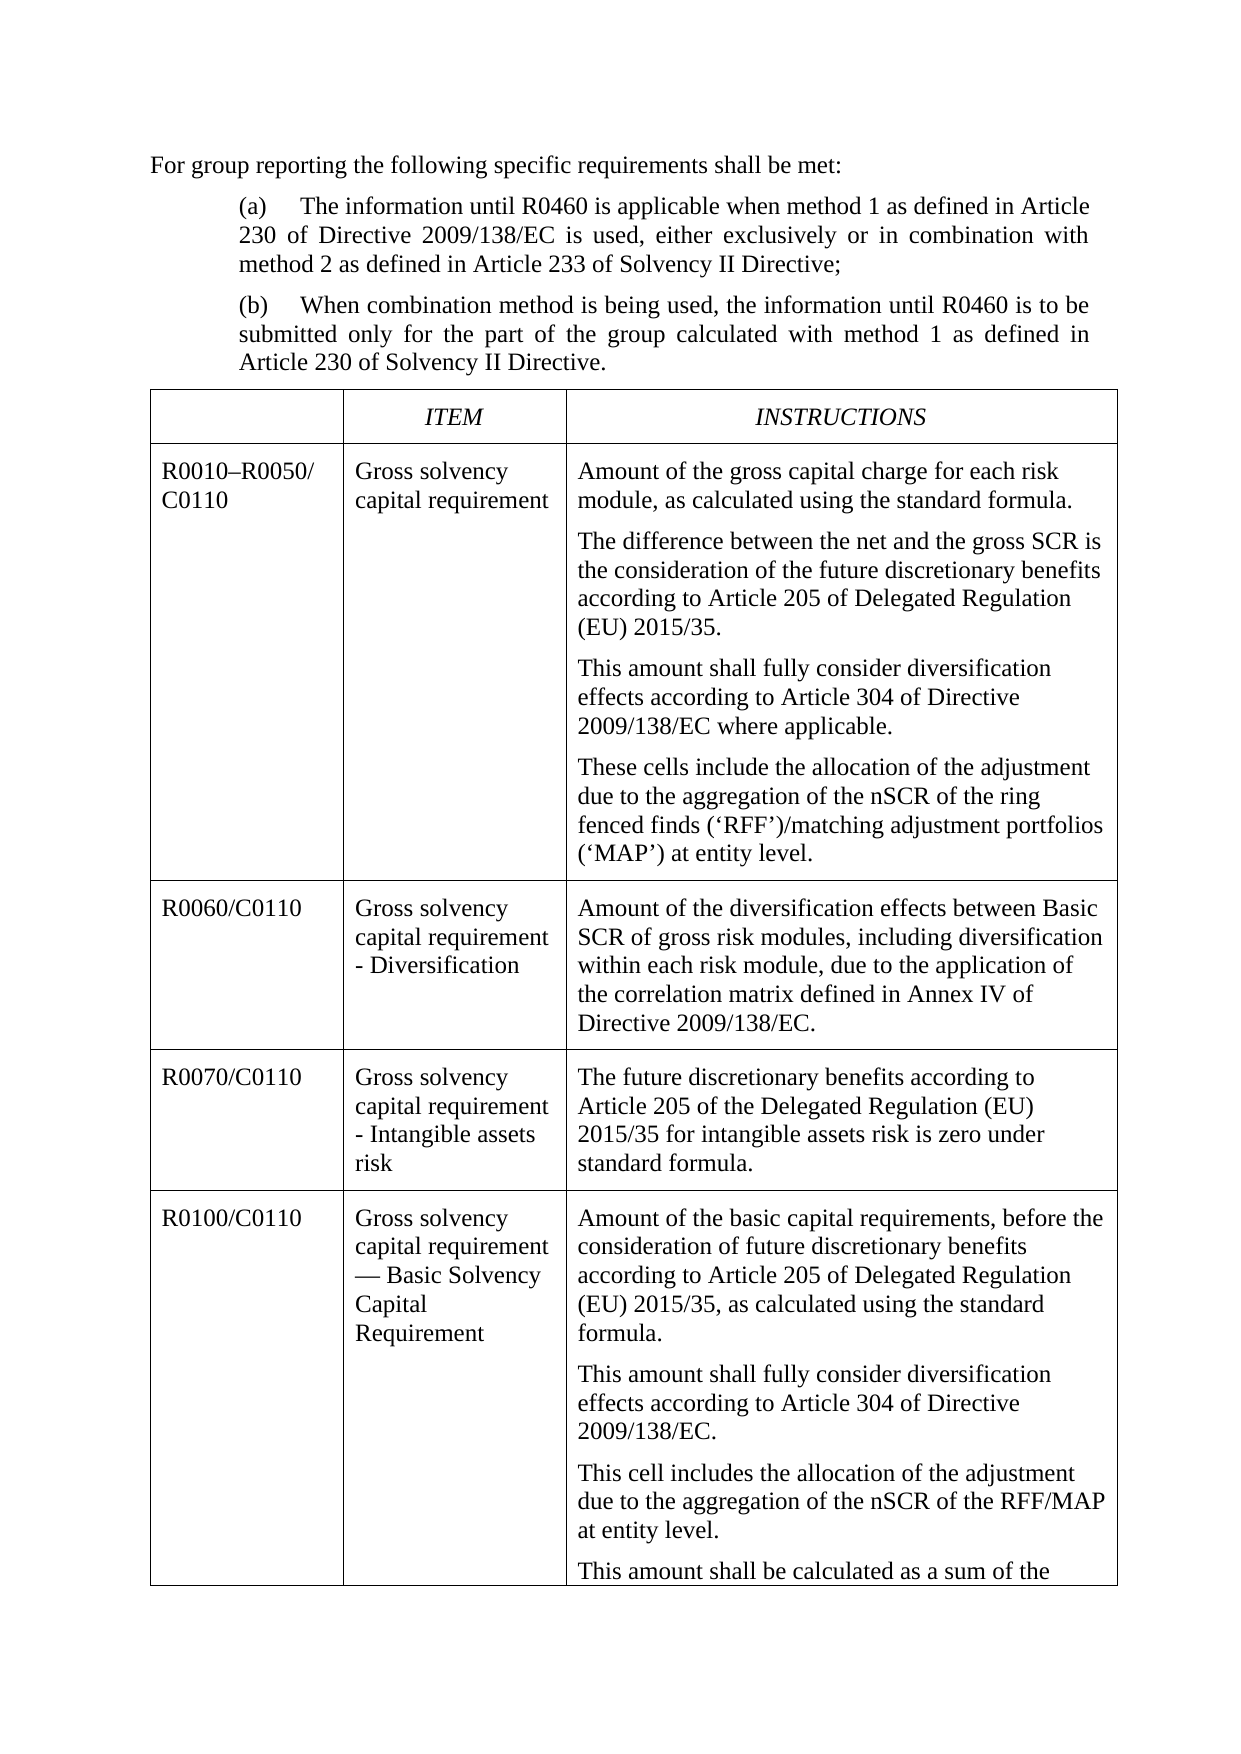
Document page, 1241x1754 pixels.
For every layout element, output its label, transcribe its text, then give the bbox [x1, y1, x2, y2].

table_cell The future discretionary benefits according to Article 205 of the Delegated Regulation (EU) 2015/35 for intangible assets risk is zero under standard formula. [567, 1050, 1117, 1189]
text (b) When combination method is being used, the information until R0460 is to be submitted only for the part of the group calculated with method 1 as defined in Article 230 of Solvency II Directive. [150, 290, 1090, 376]
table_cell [567, 1191, 1117, 1585]
table_cell R0010–R0050/ C0110 [151, 444, 343, 880]
table_cell R0070/C0110 [151, 1050, 343, 1189]
table_cell R0060/C0110 [151, 881, 343, 1049]
table_cell Gross solvency capital requirement - Diversification [344, 881, 566, 1049]
text For group reporting the following specific requirements shall be met: [150, 150, 1090, 179]
table_header INSTRUCTIONS [567, 390, 1117, 443]
table_cell Gross solvency capital requirement - Intangible assets risk [344, 1050, 566, 1189]
table_cell R0100/C0110 [151, 1191, 343, 1585]
text (a) The information until R0460 is applicable when method 1 as defined in Article 230 of Directive 2009/138/EC is used, either exclusively or in combination with method 2 as defined in Article 233 of Solvency II Directive; [150, 191, 1090, 277]
table_header [151, 390, 343, 443]
table_header ITEM [344, 390, 566, 443]
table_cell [344, 1191, 566, 1585]
table_cell Amount of the gross capital charge for each risk module, as calculated using the standard formula. The difference between the net and the gross SCR is the consideration of the future discretionary benefits according to Article 205 of Delegated Regulation (EU) 2015/35. This amount shall fully consider diversification effects according to Article 304 of Directive 2009/138/EC where applicable. These cells include the allocation of the adjustment due to the aggregation of the nSCR of the ring fenced finds (‘RFF’)/matching adjustment portfolios (‘MAP’) at entity level. [567, 444, 1117, 880]
table_cell Gross solvency capital requirement [344, 444, 566, 880]
table_cell Amount of the diversification effects between Basic SCR of gross risk modules, including diversification within each risk module, due to the application of the correlation matrix defined in Annex IV of Directive 2009/138/EC. [567, 881, 1117, 1049]
